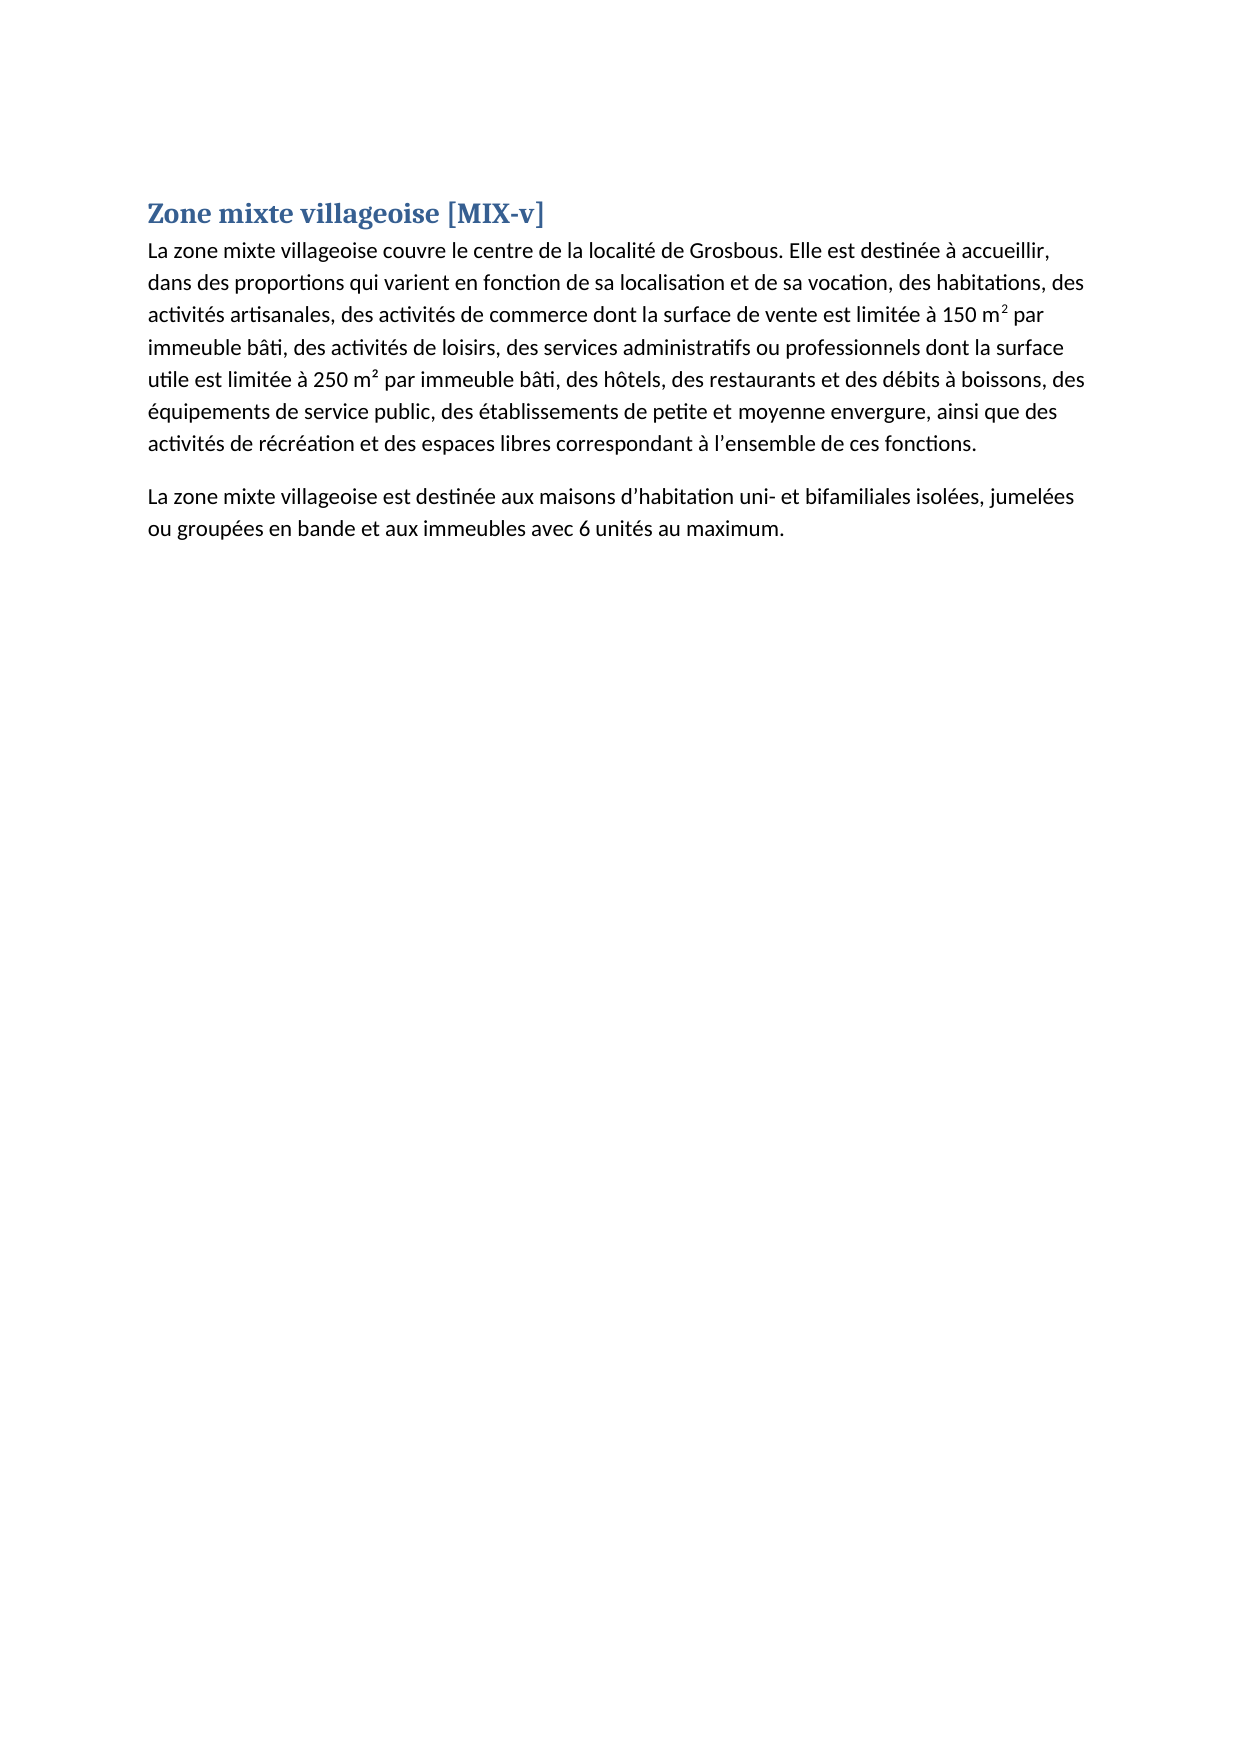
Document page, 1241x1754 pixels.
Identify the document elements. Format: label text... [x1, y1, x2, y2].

text La zone mixte villageoise couvre le centre de la localité de Grosbous. Elle est destinée à accueillir, dans des proportions qui varient en fonction de sa localisation et de sa vocation, des habitations, des activités artisanales, des activités de commerce dont la surface de vente est limitée à 150 m2 par immeuble bâti, des activités de loisirs, des services administratifs ou professionnels dont la surface utile est limitée à 250 m² par immeuble bâti, des hôtels, des restaurants et des débits à boissons, des équipements de service public, des établissements de petite et moyenne envergure, ainsi que des activités de récréation et des espaces libres correspondant à l’ensemble de ces fonctions. [148, 236, 1093, 457]
subtitle Zone mixte villageoise [MIX-v] [148, 198, 1093, 231]
text La zone mixte villageoise est destinée aux maisons d’habitation uni- et bifamiliales isolées, jumelées ou groupées en bande et aux immeubles avec 6 unités au maximum. [148, 482, 1093, 542]
